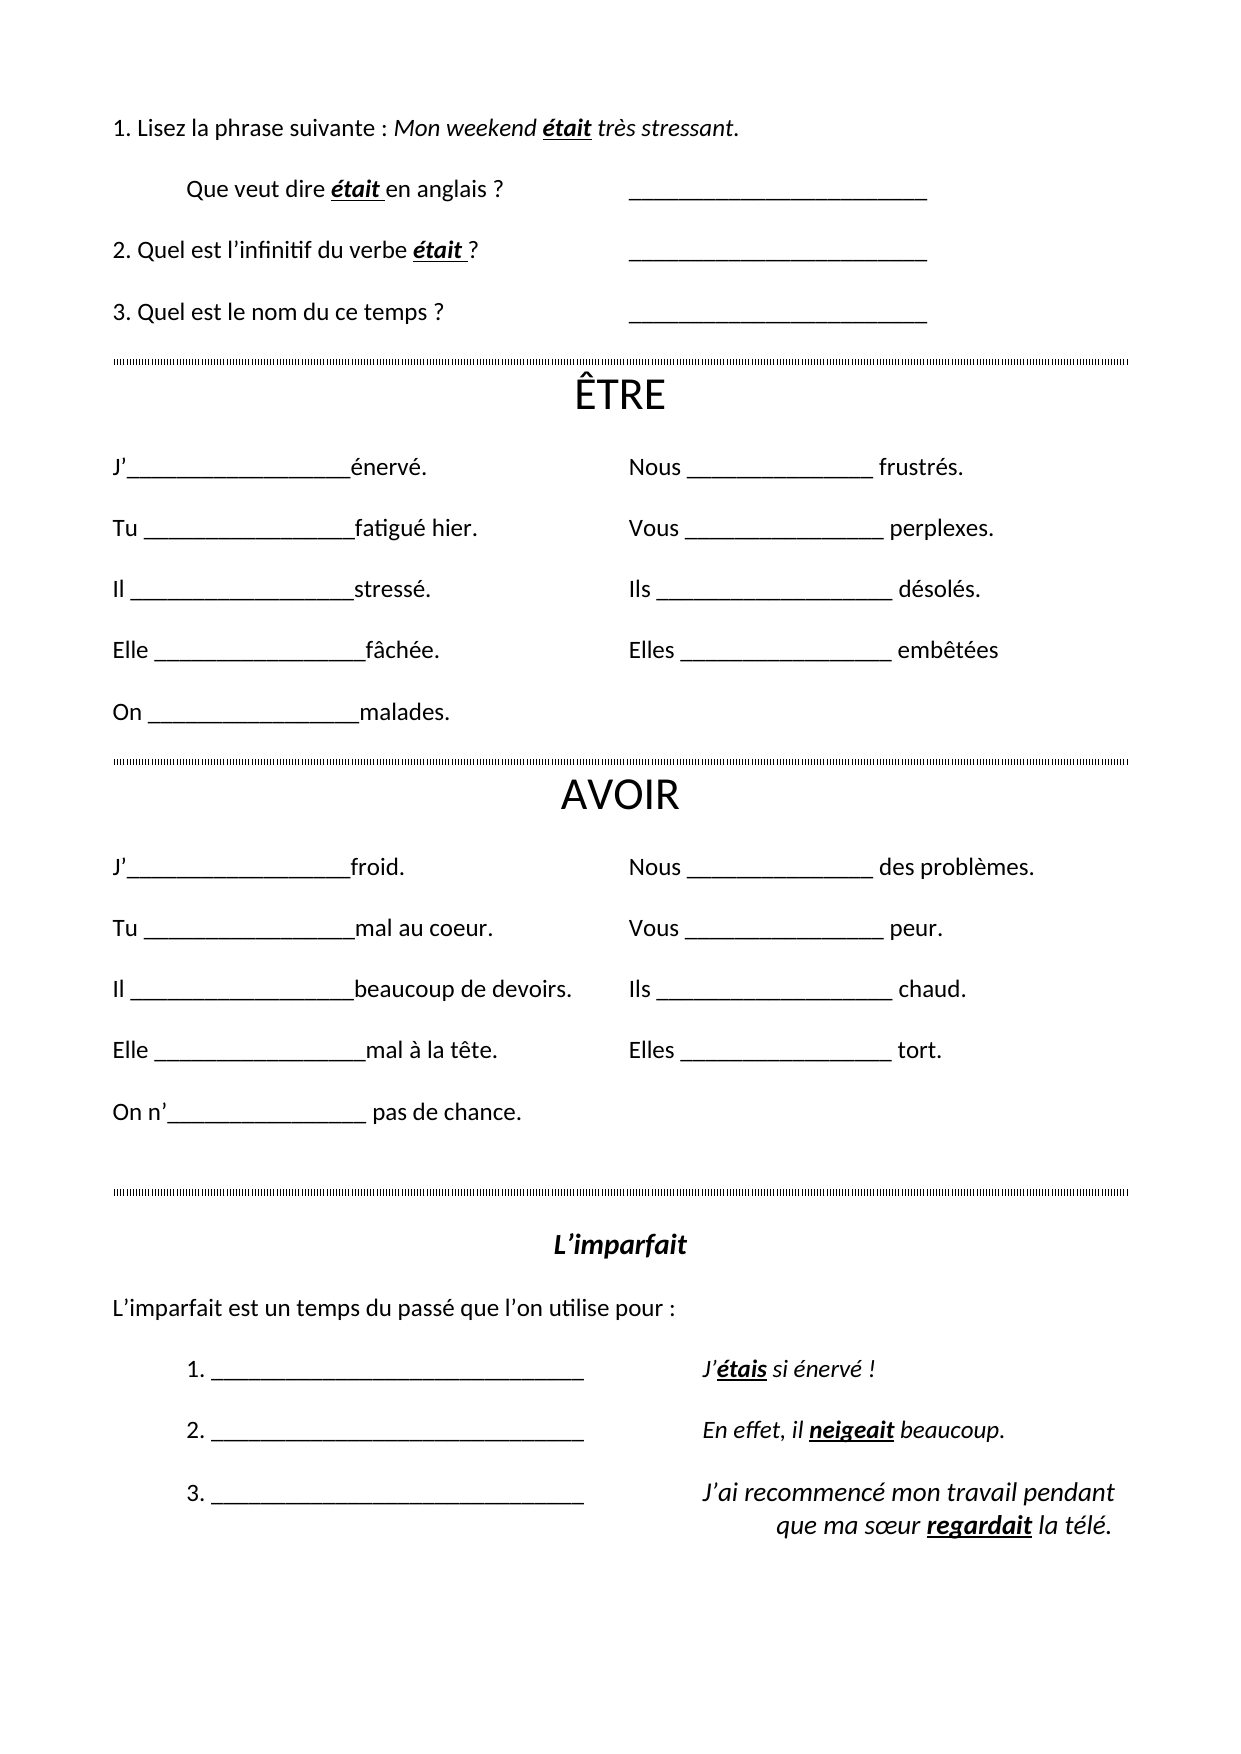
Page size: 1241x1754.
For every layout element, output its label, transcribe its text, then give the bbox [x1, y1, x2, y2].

text 1. ______________________________ J’étais si énervé ! [112, 1353, 1128, 1384]
text 2. Quel est l’infinitif du verbe était ? ________________________ [112, 234, 1128, 265]
text On n’________________ pas de chance. [112, 1096, 1128, 1126]
text Il __________________stressé. Ils ___________________ désolés. [112, 573, 1128, 604]
text 2. ______________________________ En effet, il neigeait beaucoup. [112, 1414, 1128, 1445]
text Elle _________________mal à la tête. Elles _________________ tort. [112, 1034, 1128, 1065]
text 1. Lisez la phrase suivante : Mon weekend était très stressant. [112, 112, 1128, 143]
text On _________________malades. [112, 696, 1128, 726]
text J’__________________froid. Nous _______________ des problèmes. [112, 851, 1128, 882]
text Tu _________________fatigué hier. Vous ________________ perplexes. [112, 512, 1128, 543]
text 3. Quel est le nom du ce temps ? ________________________ [112, 296, 1128, 326]
text J’__________________énervé. Nous _______________ frustrés. [112, 451, 1128, 482]
text 3. ______________________________ J’ai recommencé mon travail pendant [112, 1475, 1128, 1508]
text que ma sœur regardait la télé. [702, 1508, 1128, 1541]
text ÊTRE [112, 365, 1128, 421]
text AVOIR [112, 765, 1128, 821]
text L’imparfait [112, 1226, 1128, 1262]
text L’imparfait est un temps du passé que l’on utilise pour : [112, 1292, 1128, 1323]
text Que veut dire était en anglais ? ________________________ [112, 173, 1128, 204]
text Tu _________________mal au coeur. Vous ________________ peur. [112, 912, 1128, 943]
text Elle _________________fâchée. Elles _________________ embêtées [112, 634, 1128, 665]
text Il __________________beaucoup de devoirs. Ils ___________________ chaud. [112, 973, 1128, 1004]
